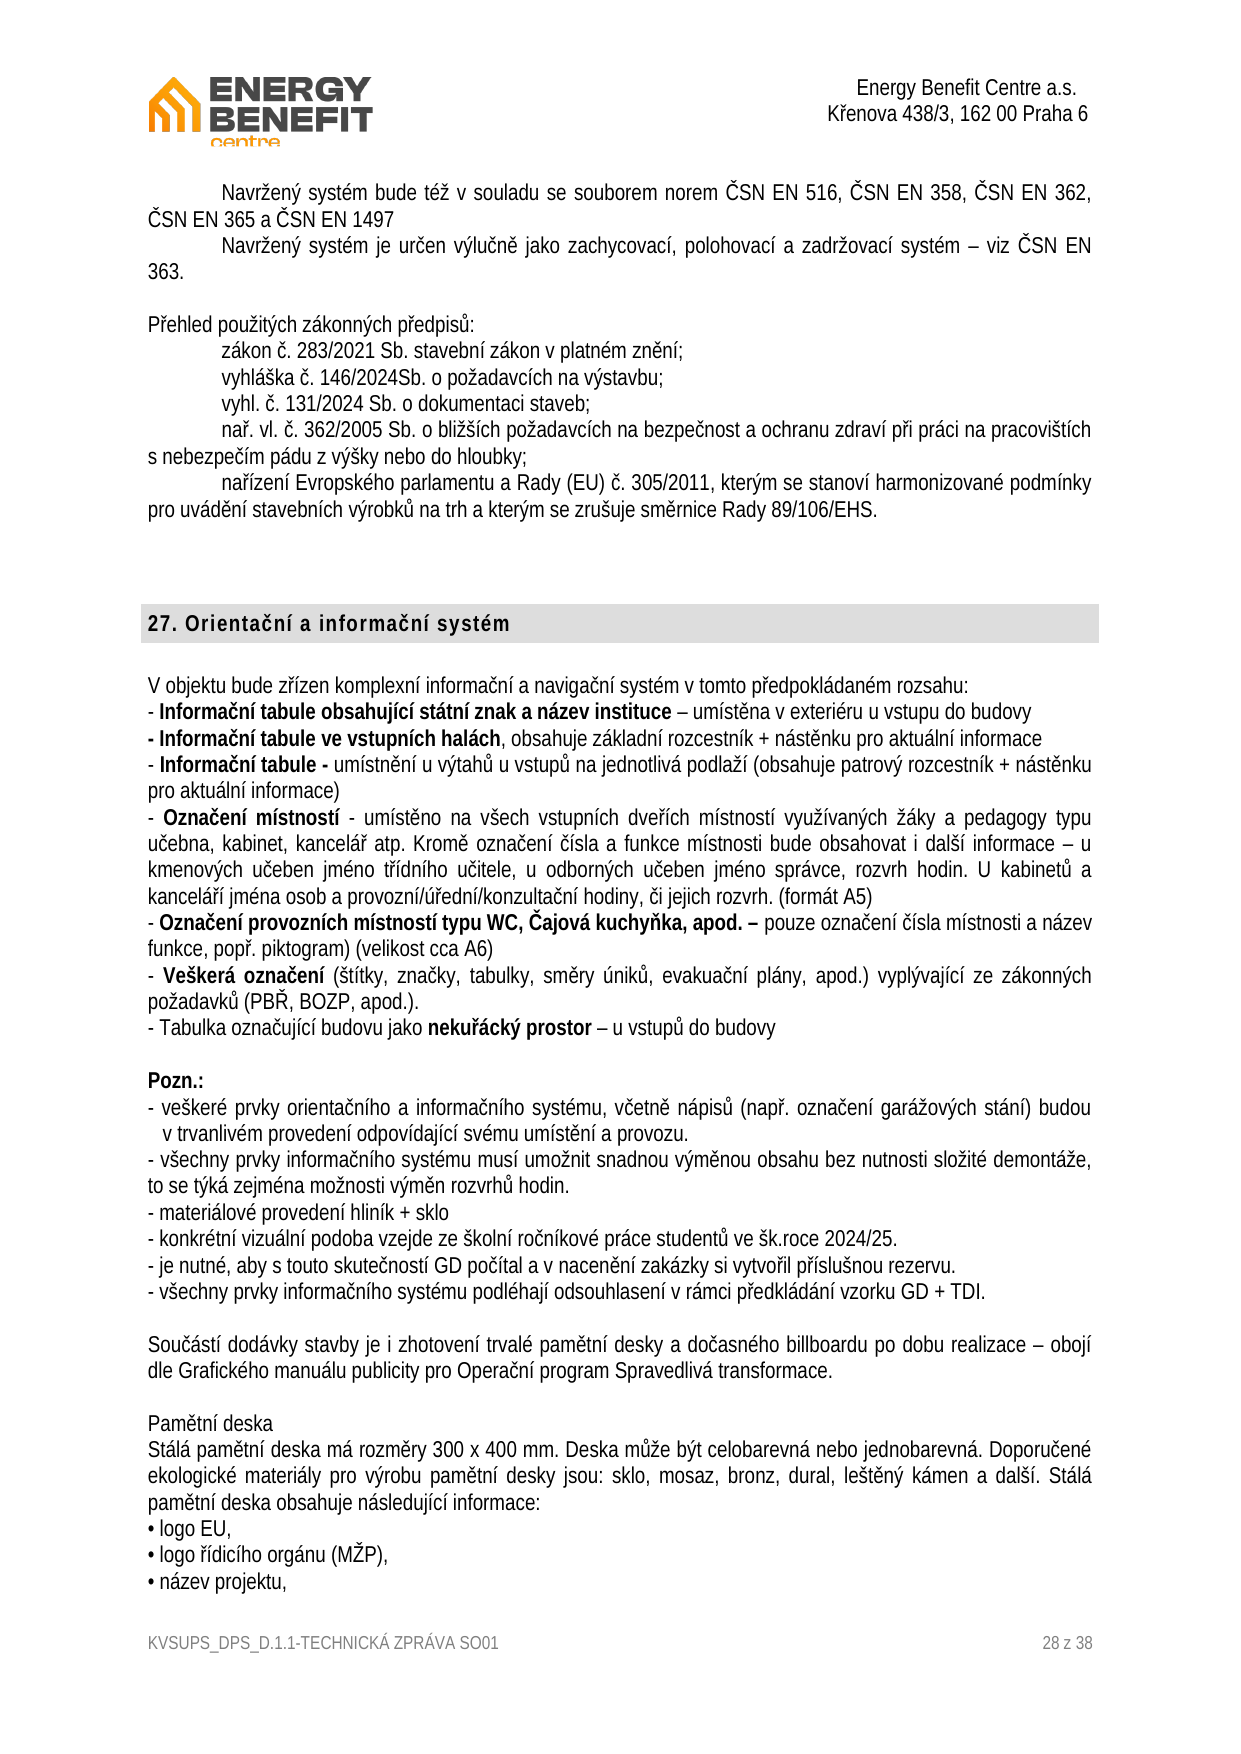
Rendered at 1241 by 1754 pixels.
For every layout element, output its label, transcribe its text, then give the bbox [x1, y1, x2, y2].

text - Veškerá označení (štítky, značky, tabulky, směry úniků, evakuační plány, apod.) vyplývající ze zákonných požadavků (PBŘ, BOZP, apod.). [148, 962, 1092, 1014]
text - Informační tabule - umístnění u výtahů u vstupů na jednotlivá podlaží (obsahuje patrový rozcestník + nástěnku pro aktuální informace) [148, 751, 1092, 803]
list nař. vl. č. 362/2005 Sb. o bližších požadavcích na bezpečnost a ochranu zdraví při práci na pracovištích s nebezpečím pádu z výšky nebo do hloubky; [148, 416, 1092, 469]
text - Informační tabule obsahující státní znak a název instituce – umístěna v exteriéru u vstupu do budovy [148, 698, 1092, 724]
text - všechny prvky informačního systému musí umožnit snadnou výměnou obsahu bez nutnosti složité demontáže, to se týká zejména možnosti výměn rozvrhů hodin. [148, 1146, 1092, 1199]
list vyhláška č. 146/2024Sb. o požadavcích na výstavbu; [148, 364, 1092, 390]
list Navržený systém je určen výlučně jako zachycovací, polohovací a zadržovací systém – viz ČSN EN 363. [148, 232, 1092, 285]
text - je nutné, aby s touto skutečností GD počítal a v nacenění zakázky si vytvořil příslušnou rezervu. [148, 1252, 1092, 1278]
text - Informační tabule ve vstupních halách, obsahuje základní rozcestník + nástěnku pro aktuální informace [148, 724, 1092, 751]
text • logo EU, [148, 1515, 1092, 1541]
text • logo řídicího orgánu (MŽP), [148, 1541, 1092, 1568]
text - materiálové provedení hliník + sklo [148, 1199, 1092, 1225]
text V objektu bude zřízen komplexní informační a navigační systém v tomto předpokládaném rozsahu: [148, 672, 1092, 698]
text Pamětní deska [148, 1410, 1092, 1436]
text - Označení místností - umístěno na všech vstupních dveřích místností využívaných žáky a pedagogy typu učebna, kabinet, kancelář atp. Kromě označení čísla a funkce místnosti bude obsahovat i další informace – u kmenových učeben jméno třídního učitele, u odborných učeben jméno správce, rozvrh hodin. U kabinetů a kanceláří jména osob a provozní/úřední/konzultační hodiny, či jejich rozvrh. (formát A5) [148, 803, 1092, 909]
list Navržený systém bude též v souladu se souborem norem ČSN EN 516, ČSN EN 358, ČSN EN 362, ČSN EN 365 a ČSN EN 1497 [148, 179, 1092, 232]
list zákon č. 283/2021 Sb. stavební zákon v platném znění; [148, 337, 1092, 364]
text - Tabulka označující budovu jako nekuřácký prostor – u vstupů do budovy [148, 1014, 1092, 1041]
text - veškeré prvky orientačního a informačního systému, včetně nápisů (např. označení garážových stání) budou v trvanlivém provedení odpovídající svému umístění a provozu. [148, 1093, 1092, 1146]
text Pozn.: [148, 1067, 1092, 1093]
text - konkrétní vizuální podoba vzejde ze školní ročníkové práce studentů ve šk.roce 2024/25. [148, 1225, 1092, 1252]
text Součástí dodávky stavby je i zhotovení trvalé pamětní desky a dočasného billboardu po dobu realizace – obojí dle Grafického manuálu publicity pro Operační program Spravedlivá transformace. [148, 1331, 1092, 1383]
text - Označení provozních místností typu WC, Čajová kuchyňka, apod. – pouze označení čísla místnosti a název funkce, popř. piktogram) (velikost cca A6) [148, 909, 1092, 962]
text Přehled použitých zákonných předpisů: [148, 311, 1092, 337]
picture [147, 77, 373, 146]
list nařízení Evropského parlamentu a Rady (EU) č. 305/2011, kterým se stanoví harmonizované podmínky pro uvádění stavebních výrobků na trh a kterým se zrušuje směrnice Rady 89/106/EHS. [148, 469, 1092, 522]
text • název projektu, [148, 1568, 1092, 1594]
text - všechny prvky informačního systému podléhají odsouhlasení v rámci předkládání vzorku GD + TDI. [148, 1278, 1092, 1304]
subtitle Orientační a informační systém [148, 610, 1092, 636]
text Stálá pamětní deska má rozměry 300 x 400 mm. Deska může být celobarevná nebo jednobarevná. Doporučené ekologické materiály pro výrobu pamětní desky jsou: sklo, mosaz, bronz, dural, leštěný kámen a další. Stálá pamětní deska obsahuje následující informace: [148, 1436, 1092, 1515]
list vyhl. č. 131/2024 Sb. o dokumentaci staveb; [148, 390, 1092, 416]
